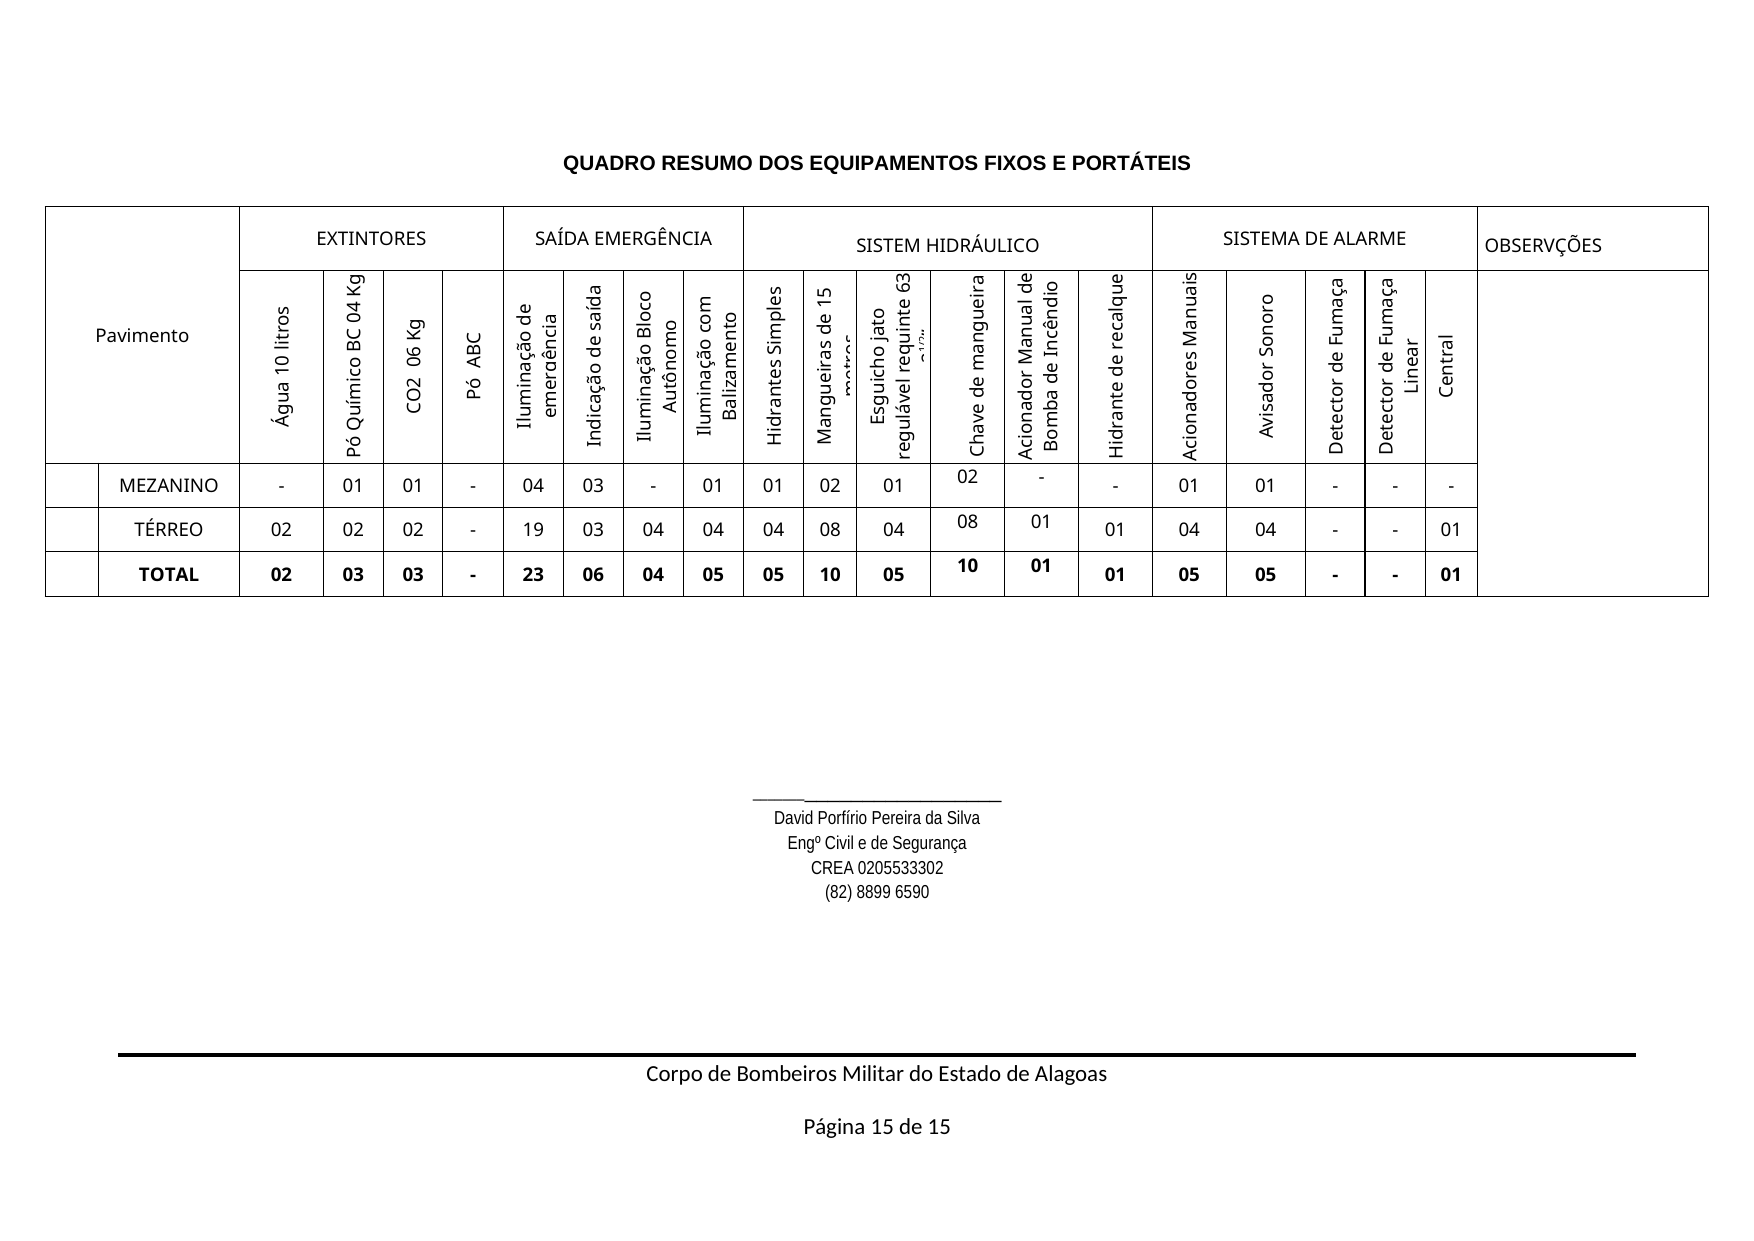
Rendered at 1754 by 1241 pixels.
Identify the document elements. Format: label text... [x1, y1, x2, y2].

table_cell 01 [384, 464, 442, 507]
table_cell [1478, 271, 1708, 596]
table_cell MEZANINO [99, 464, 239, 507]
table_cell 01 [857, 464, 930, 507]
table_cell Indicação de saída [564, 271, 623, 462]
table_cell 10 [931, 552, 1004, 596]
table_cell Chave de mangueira [931, 271, 1004, 462]
table_cell 02 [240, 552, 323, 596]
table_cell Iluminação com Balizamento [684, 271, 743, 462]
table_cell Acionadores Manuais [1153, 271, 1226, 462]
table_cell 03 [384, 552, 442, 596]
table_cell [46, 464, 98, 507]
table_cell - [1366, 508, 1425, 551]
table_cell 01 [1079, 552, 1152, 596]
table_cell - [1306, 508, 1364, 551]
table_cell - [1005, 464, 1078, 507]
table_cell 02 [931, 464, 1004, 507]
table_cell 01 [1426, 552, 1477, 596]
table_cell 03 [324, 552, 383, 596]
table_cell 02 [324, 508, 383, 551]
table_cell - [1426, 464, 1477, 507]
table_cell 05 [1227, 552, 1305, 596]
text CREA 0205533302 [118, 857, 1636, 878]
table_cell TOTAL [99, 552, 239, 596]
table_header SISTEM HIDRÁULICO [744, 207, 1152, 270]
table_cell - [1306, 464, 1364, 507]
table_cell Detector de Fumaça Linear [1366, 271, 1425, 462]
table_cell 01 [1426, 508, 1477, 551]
table_cell 08 [931, 508, 1004, 551]
table_cell - [443, 552, 503, 596]
table_cell Acionador Manual de Bomba de Incêndio [1005, 271, 1078, 462]
table_cell Detector de Fumaça [1306, 271, 1364, 462]
table_cell CO2 [384, 271, 442, 462]
table_cell 05 [857, 552, 930, 596]
table_header SISTEMA DE ALARME [1153, 207, 1477, 270]
text David Porfírio Pereira da Silva [118, 807, 1636, 829]
table_cell Iluminação de emergência [504, 271, 563, 462]
table_cell 04 [624, 552, 683, 596]
table_cell 01 [1079, 508, 1152, 551]
table_cell 10 [804, 552, 856, 596]
table_header OBSERVÇÕES [1478, 207, 1708, 270]
table_cell 01 [1227, 464, 1305, 507]
table_cell Central [1426, 271, 1477, 462]
table_cell 06 [564, 552, 623, 596]
table_cell - [624, 464, 683, 507]
table_cell - [1366, 552, 1425, 596]
table_cell [46, 552, 98, 596]
table_cell 04 [684, 508, 743, 551]
table_cell 01 [324, 464, 383, 507]
table_cell 03 [564, 508, 623, 551]
table_cell 01 [1153, 464, 1226, 507]
table_cell - [1079, 464, 1152, 507]
table_header SAÍDA EMERGÊNCIA [504, 207, 743, 270]
table_cell 04 [857, 508, 930, 551]
table_cell 05 [744, 552, 803, 596]
table_cell 08 [804, 508, 856, 551]
table_cell 04 [1227, 508, 1305, 551]
table_cell 05 [684, 552, 743, 596]
table_header EXTINTORES [240, 207, 503, 270]
table_cell 04 [504, 464, 563, 507]
table_cell Mangueiras de 15 metros [804, 271, 856, 462]
table_cell 04 [624, 508, 683, 551]
table_cell 02 [384, 508, 442, 551]
table_cell 05 [1153, 552, 1226, 596]
table_cell 04 [1153, 508, 1226, 551]
table_cell 02 [240, 508, 323, 551]
table_header Pavimento [46, 207, 239, 462]
table_cell Hidrante de recalque [1079, 271, 1152, 462]
table_cell - [443, 464, 503, 507]
table_cell 01 [744, 464, 803, 507]
table_cell 02 [804, 464, 856, 507]
table_cell Esguicho jato regulável requinte 63 mm 21/2” [857, 271, 930, 462]
table_cell Hidrantes Simples [744, 271, 803, 462]
text (82) 8899 6590 [118, 881, 1636, 903]
table_cell 01 [684, 464, 743, 507]
text QUADRO RESUMO DOS EQUIPAMENTOS FIXOS E PORTÁTEIS [118, 151, 1636, 175]
table_cell 04 [744, 508, 803, 551]
table_cell [46, 508, 98, 551]
table_cell Avisador Sonoro [1227, 271, 1305, 462]
table_cell 19 [504, 508, 563, 551]
table_cell Iluminação Bloco Autônomo [624, 271, 683, 462]
table_cell - [443, 508, 503, 551]
table_cell 01 [1005, 508, 1078, 551]
table_cell Pó Químico BC 04 Kg [324, 271, 383, 462]
table_cell 23 [504, 552, 563, 596]
table_cell - [1306, 552, 1364, 596]
table_cell 03 [564, 464, 623, 507]
table_cell 01 [1005, 552, 1078, 596]
table_cell Água [240, 271, 323, 462]
table_cell TÉRREO [99, 508, 239, 551]
text Engº Civil e de Segurança [118, 832, 1636, 853]
table_cell - [1366, 464, 1425, 507]
table_cell - [240, 464, 323, 507]
table_cell Pó ABC [443, 271, 503, 462]
text ________________________ [118, 779, 1636, 803]
